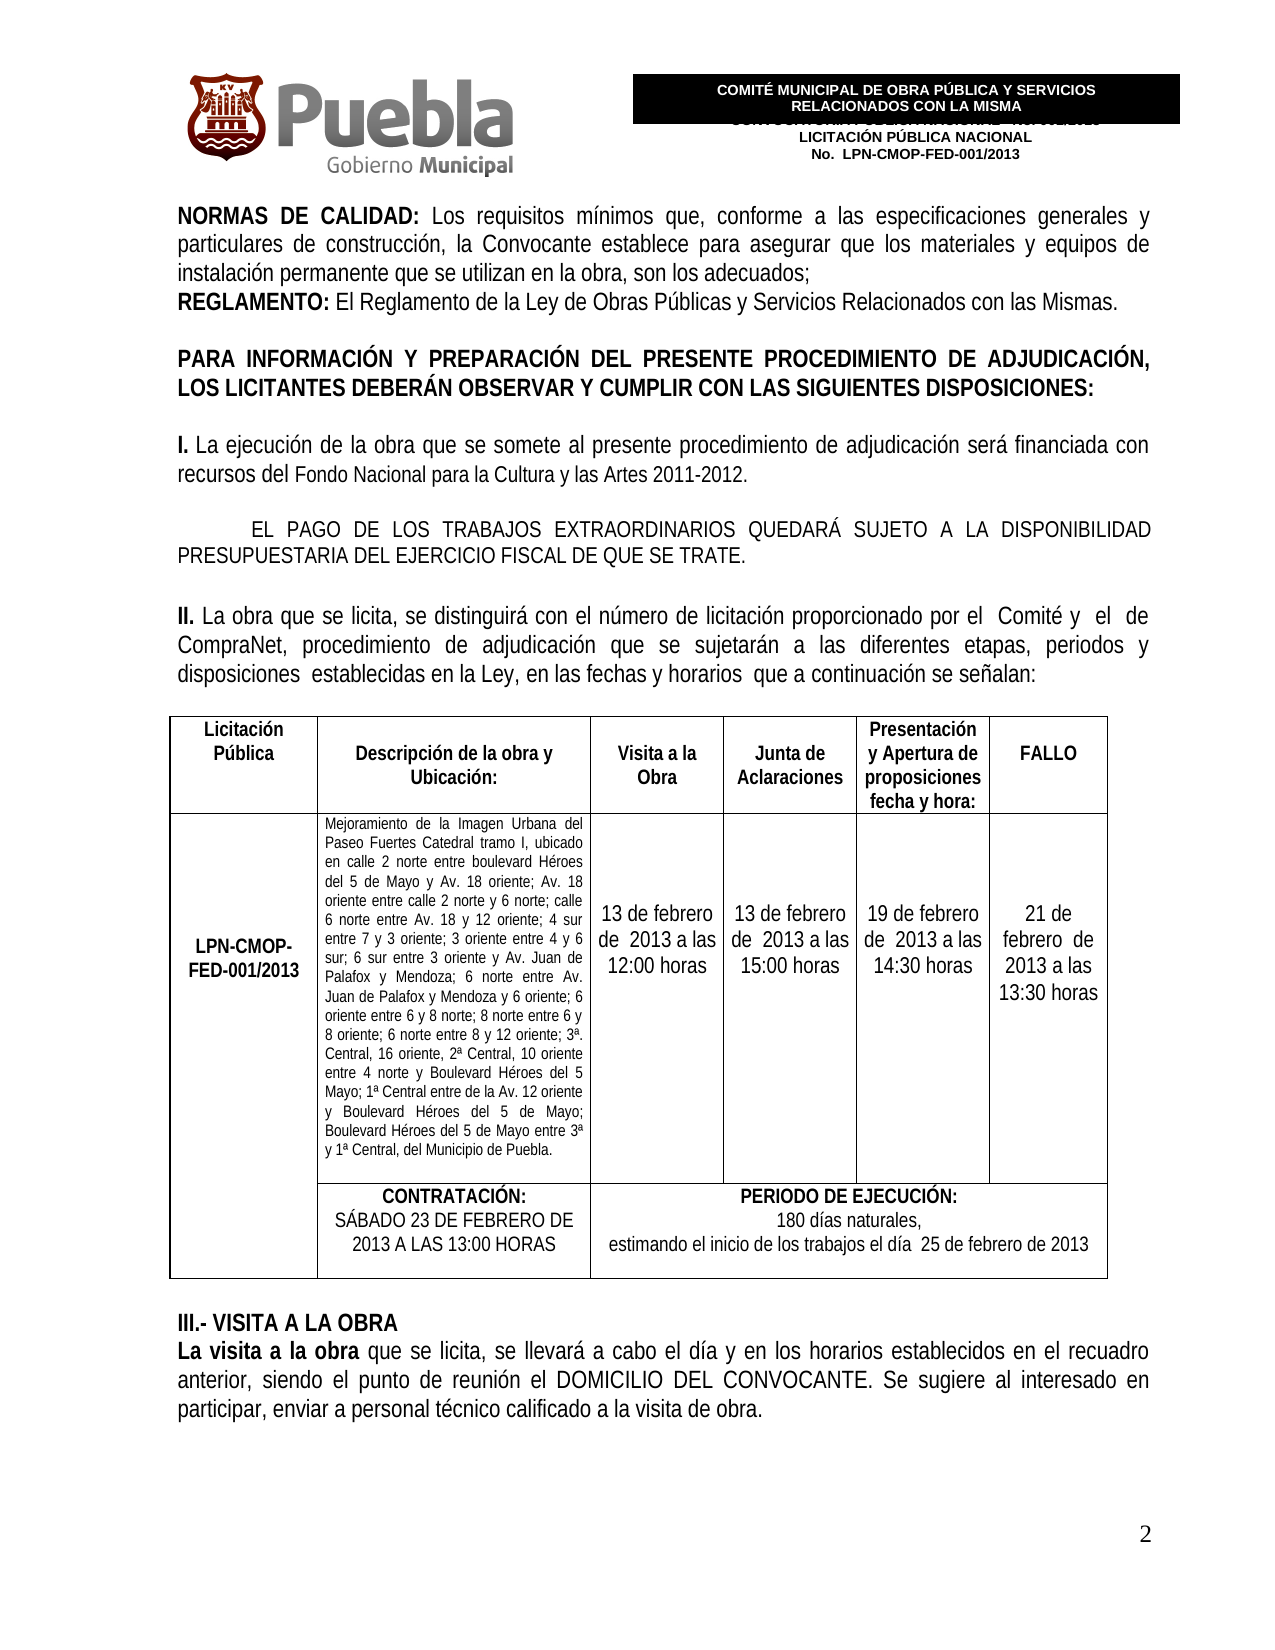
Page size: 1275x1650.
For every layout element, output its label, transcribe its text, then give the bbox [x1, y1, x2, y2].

text EL PAGO DE LOS TRABAJOS EXTRAORDINARIOS QUEDARÁ SUJETO A LA DISPONIBILIDAD PRESUPUESTARIA DEL EJERCICIO FISCAL DE QUE SE TRATE. [177, 516, 1152, 569]
table_header Junta de Aclaraciones [724, 717, 856, 813]
table_header Licitación Pública [171, 717, 317, 813]
text PARA INFORMACIÓN Y PREPARACIÓN DEL PRESENTE PROCEDIMIENTO DE ADJUDICACIÓN, LOS LICITANTES DEBERÁN OBSERVAR Y CUMPLIR CON LAS SIGUIENTES DISPOSICIONES: [177, 344, 1152, 401]
table_cell 13 de febrero de 2013 a las 15:00 horas [724, 814, 856, 1183]
text NORMAS DE CALIDAD: Los requisitos mínimos que, conforme a las especificaciones generales y particulares de construcción, la Convocante establece para asegurar que los materiales y equipos de instalación permanente que se utilizan en la obra, son los adecuados; [177, 201, 1152, 287]
table_header Visita a la Obra [591, 717, 723, 813]
table_header Descripción de la obra y Ubicación: [318, 717, 590, 813]
table_cell 13 de febrero de 2013 a las 12:00 horas [591, 814, 723, 1183]
picture [187, 73, 513, 177]
table_cell PERIODO DE EJECUCIÓN: 180 días naturales, estimando el inicio de los trabajos el día 25 de febrero de 2013 [591, 1184, 1107, 1278]
subtitle II. La obra que se licita, se distinguirá con el número de licitación proporcionado por el Comité y el de CompraNet, procedimiento de adjudicación que se sujetarán a las diferentes etapas, periodos y disposiciones establecidas en la Ley, en las fechas y horarios que a continuación se señalan: [177, 601, 1152, 687]
table_header Presentación y Apertura de proposiciones fecha y hora: [857, 717, 989, 813]
table_header FALLO [990, 717, 1107, 813]
table_cell Mejoramiento de la Imagen Urbana del Paseo Fuertes Catedral tramo I, ubicado en calle 2 norte entre boulevard Héroes del 5 de Mayo y Av. 18 oriente; Av. 18 oriente entre calle 2 norte y 6 norte; calle 6 norte entre Av. 18 y 12 oriente; 4 sur entre 7 y 3 oriente; 3 oriente entre 4 y 6 sur; 6 sur entre 3 oriente y Av. Juan de Palafox y Mendoza; 6 norte entre Av. Juan de Palafox y Mendoza y 6 oriente; 6 oriente entre 6 y 8 norte; 8 norte entre 6 y 8 oriente; 6 norte entre 8 y 12 oriente; 3ª. Central, 16 oriente, 2ª Central, 10 oriente entre 4 norte y Boulevard Héroes del 5 Mayo; 1ª Central entre de la Av. 12 oriente y Boulevard Héroes del 5 de Mayo; Boulevard Héroes del 5 de Mayo entre 3ª y 1ª Central, del Municipio de Puebla. [318, 814, 590, 1183]
table_cell CONTRATACIÓN: SÁBADO 23 DE FEBRERO DE 2013 A LAS 13:00 HORAS [318, 1184, 590, 1278]
table_cell 19 de febrero de 2013 a las 14:30 horas [857, 814, 989, 1183]
text III.- VISITA A LA OBRA [177, 1308, 1152, 1336]
text I.-La ejecución de la obra que se somete al presente procedimiento de adjudicación será financiada con recursos del Fondo Nacional para la Cultura y las Artes 2011-2012. [177, 430, 1152, 487]
text La visita a la obra que se licita, se llevará a cabo el día y en los horarios establecidos en el recuadro anterior, siendo el punto de reunión el DOMICILIO DEL CONVOCANTE. Se sugiere al interesado en participar, enviar a personal técnico calificado a la visita de obra. [177, 1336, 1152, 1422]
table_cell 21 de febrero de 2013 a las 13:30 horas [990, 814, 1107, 1183]
text REGLAMENTO: El Reglamento de la Ley de Obras Públicas y Servicios Relacionados con las Mismas. [177, 287, 1152, 315]
table_cell LPN-CMOP-FED-001/2013 [171, 814, 317, 1278]
